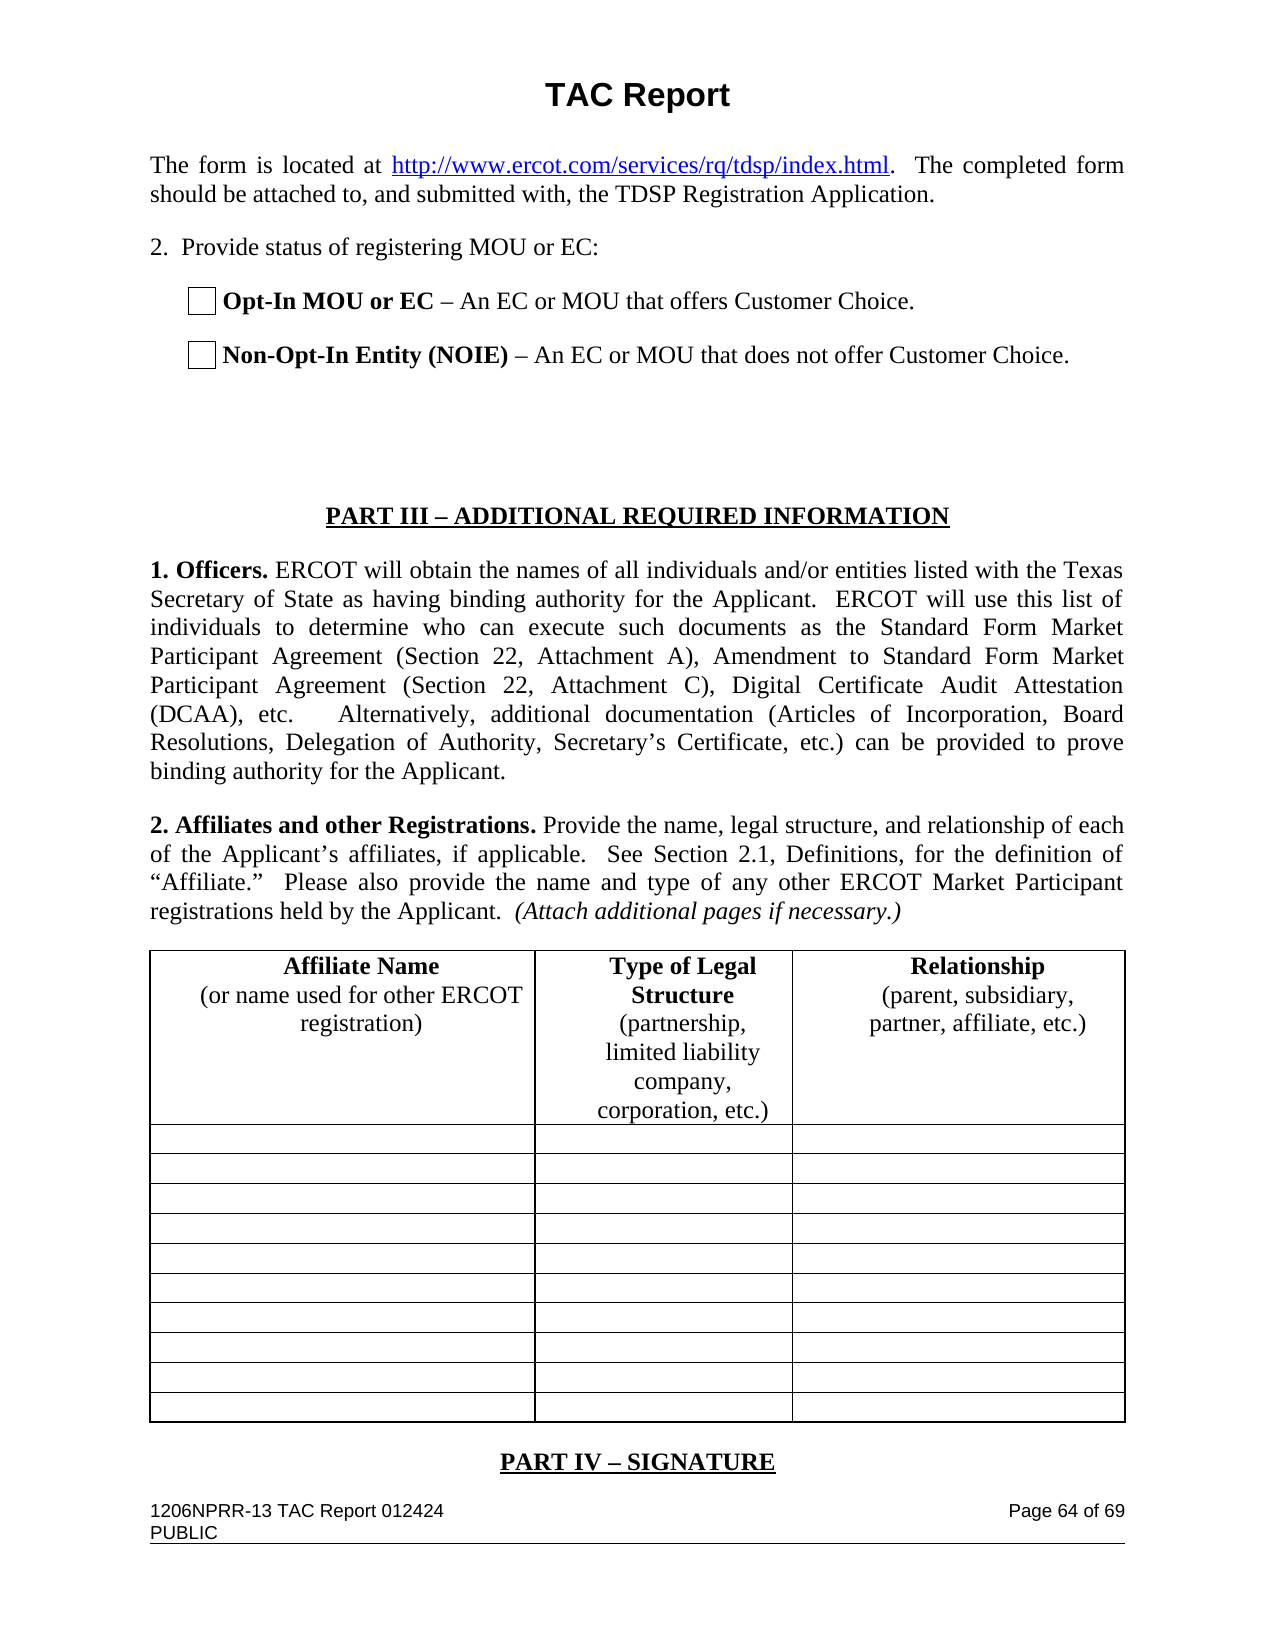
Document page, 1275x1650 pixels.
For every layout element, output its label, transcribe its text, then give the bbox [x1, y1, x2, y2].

text 1. Officers. ERCOT will obtain the names of all individuals and/or entities listed with the Texas Secretary of State as having binding authority for the Applicant. ERCOT will use this list of individuals to determine who can execute such documents as the Standard Form Market Participant Agreement (Section 22, Attachment A), Amendment to Standard Form Market Participant Agreement (Section 22, Attachment C), Digital Certificate Audit Attestation (DCAA), etc. Alternatively, additional documentation (Articles of Incorporation, Board Resolutions, Delegation of Authority, Secretary’s Certificate, etc.) can be provided to prove binding authority for the Applicant. [150, 555, 1125, 785]
table_cell [536, 1363, 792, 1392]
table_cell [151, 1244, 534, 1272]
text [150, 150, 1125, 207]
table_cell [793, 1363, 1124, 1392]
table_cell [151, 1154, 534, 1183]
table_header Type of Legal Structure (partnership, limited liability company, corporation, etc.) [536, 951, 792, 1123]
table_cell [151, 1274, 534, 1302]
table_header Relationship (parent, subsidiary, partner, affiliate, etc.) [793, 951, 1124, 1123]
table_cell [536, 1244, 792, 1272]
table_cell [536, 1303, 792, 1332]
text 2. Provide status of registering MOU or EC: [150, 232, 1125, 261]
table_cell [793, 1154, 1124, 1183]
table_cell [793, 1184, 1124, 1213]
text PART IV – SIGNATURE [150, 1447, 1125, 1476]
table_cell [793, 1393, 1124, 1421]
table_cell [536, 1154, 792, 1183]
table_cell [536, 1333, 792, 1362]
table_cell [151, 1333, 534, 1362]
table_cell [536, 1214, 792, 1243]
table_cell [536, 1274, 792, 1302]
table_cell [536, 1393, 792, 1421]
table_cell [536, 1184, 792, 1213]
text Non-Opt-In Entity (NOIE) – An EC or MOU that does not offer Customer Choice. [187, 340, 1125, 369]
table_cell [793, 1214, 1124, 1243]
table_cell [151, 1303, 534, 1332]
table_cell [793, 1125, 1124, 1153]
text 2. Affiliates and other Registrations. Provide the name, legal structure, and relationship of each of the Applicant’s affiliates, if applicable. See Section 2.1, Definitions, for the definition of “Affiliate.” Please also provide the name and type of any other ERCOT Market Participant registrations held by the Applicant. (Attach additional pages if necessary.) [150, 810, 1125, 925]
table_header Affiliate Name (or name used for other ERCOT registration) [151, 951, 534, 1123]
table_cell [151, 1393, 534, 1421]
table_cell [793, 1274, 1124, 1302]
table_cell [793, 1244, 1124, 1272]
table_cell [151, 1184, 534, 1213]
table_cell [151, 1214, 534, 1243]
table_cell [793, 1333, 1124, 1362]
table_cell [536, 1125, 792, 1153]
text PART III – ADDITIONAL REQUIRED INFORMATION [150, 501, 1125, 530]
table_cell [151, 1125, 534, 1153]
text Opt-In MOU or EC – An EC or MOU that offers Customer Choice. [187, 286, 1125, 315]
table_cell [151, 1363, 534, 1392]
table_cell [793, 1303, 1124, 1332]
